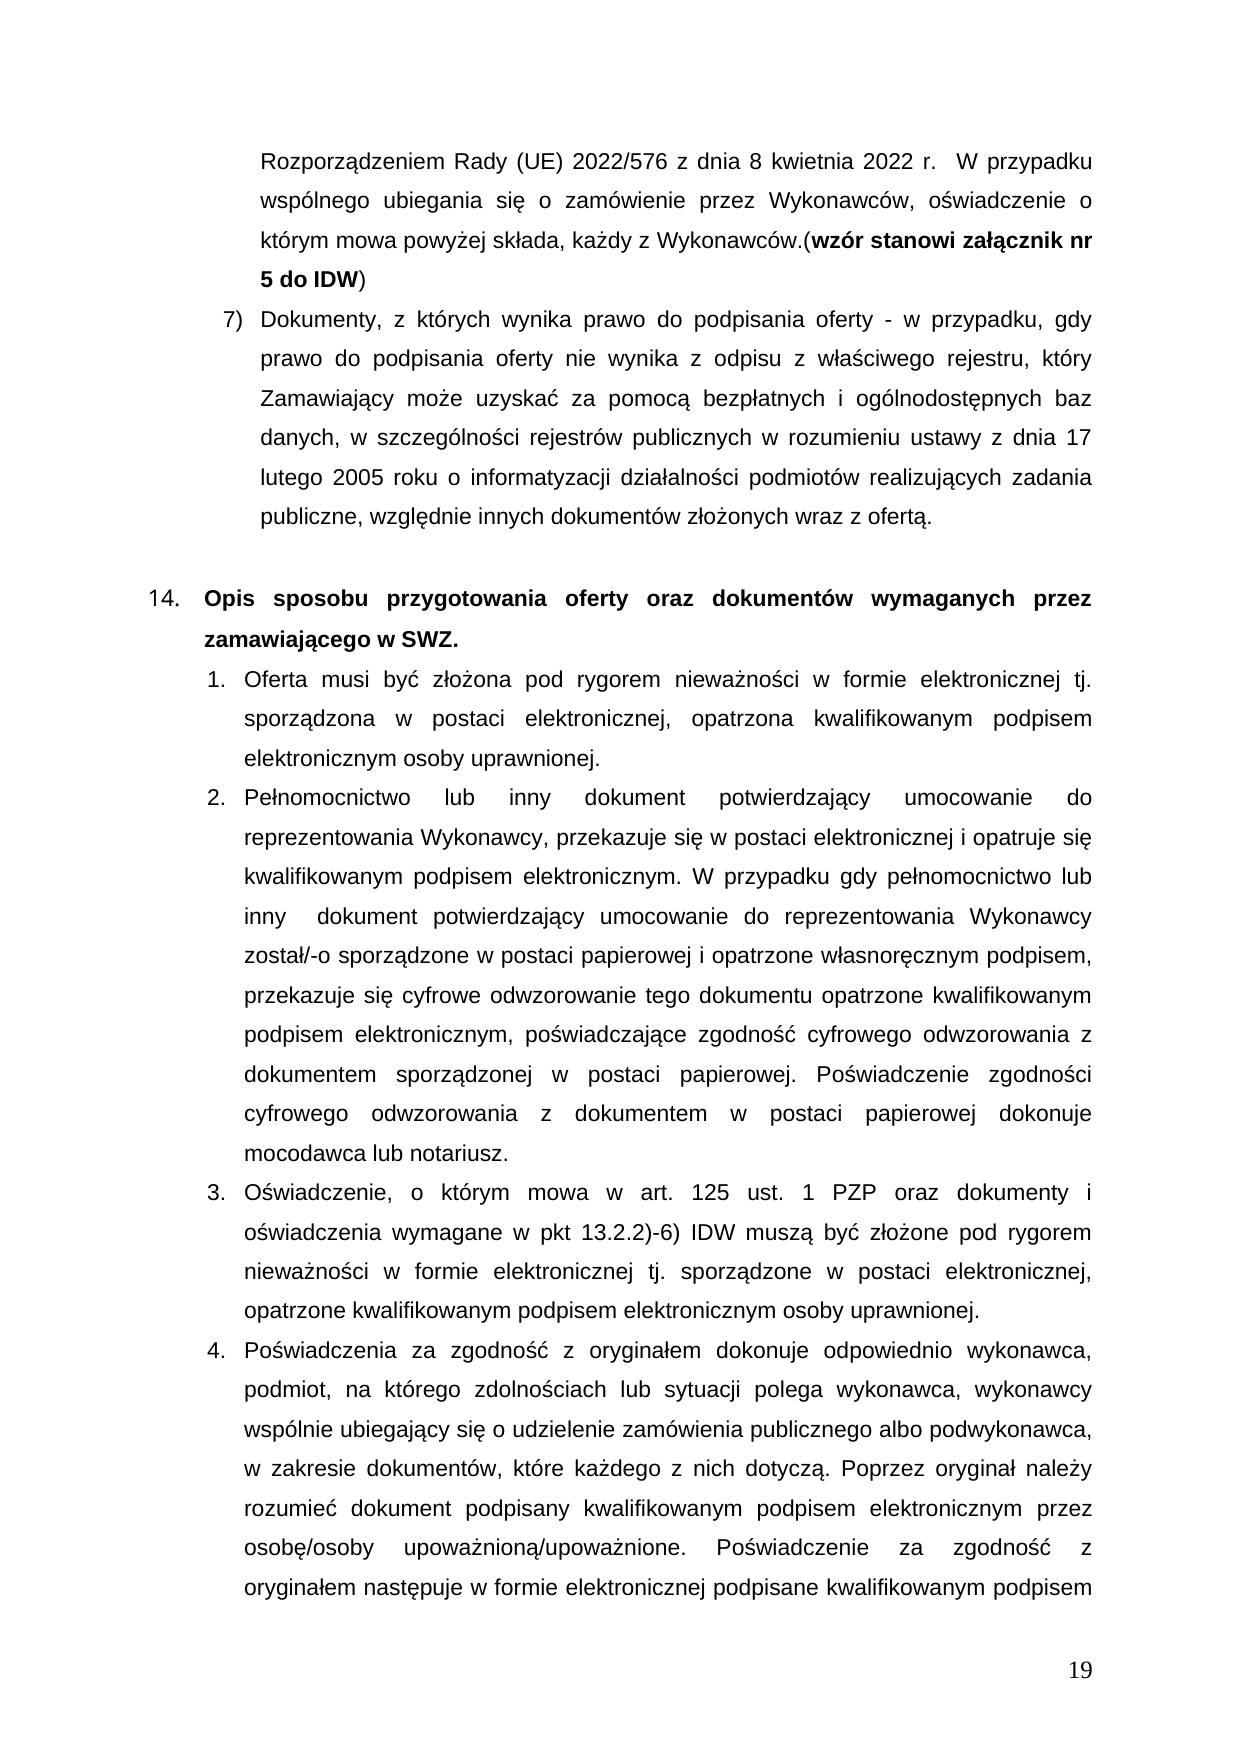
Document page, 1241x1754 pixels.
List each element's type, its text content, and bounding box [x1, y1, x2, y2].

list Oferta musi być złożona pod rygorem nieważności w formie elektronicznej tj. sporządzona w postaci elektronicznej, opatrzona kwalifikowanym podpisem elektronicznym osoby uprawnionej. [207, 666, 1092, 771]
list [207, 1337, 1092, 1600]
subtitle Opis sposobu przygotowania oferty oraz dokumentów wymaganych przez zamawiającego w SWZ. [148, 582, 1092, 653]
list Dokumenty, z których wynika prawo do podpisania oferty - w przypadku, gdy prawo do podpisania oferty nie wynika z odpisu z właściwego rejestru, który Zamawiający może uzyskać za pomocą bezpłatnych i ogólnodostępnych baz danych, w szczególności rejestrów publicznych w rozumieniu ustawy z dnia 17 lutego 2005 roku o informatyzacji działalności podmiotów realizujących zadania publiczne, względnie innych dokumentów złożonych wraz z ofertą. [223, 306, 1092, 529]
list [223, 148, 1092, 292]
list Pełnomocnictwo lub inny dokument potwierdzający umocowanie do reprezentowania Wykonawcy, przekazuje się w postaci elektronicznej i opatruje się kwalifikowanym podpisem elektronicznym. W przypadku gdy pełnomocnictwo lub inny dokument potwierdzający umocowanie do reprezentowania Wykonawcy został/-o sporządzone w postaci papierowej i opatrzone własnoręcznym podpisem, przekazuje się cyfrowe odwzorowanie tego dokumentu opatrzone kwalifikowanym podpisem elektronicznym, poświadczające zgodność cyfrowego odwzorowania z dokumentem sporządzonej w postaci papierowej. Poświadczenie zgodności cyfrowego odwzorowania z dokumentem w postaci papierowej dokonuje mocodawca lub notariusz. [207, 784, 1092, 1166]
list Oświadczenie, o którym mowa w art. 125 ust. 1 PZP oraz dokumenty i oświadczenia wymagane w pkt 13.2.2)-6) IDW muszą być złożone pod rygorem nieważności w formie elektronicznej tj. sporządzone w postaci elektronicznej, opatrzone kwalifikowanym podpisem elektronicznym osoby uprawnionej. [207, 1179, 1092, 1324]
